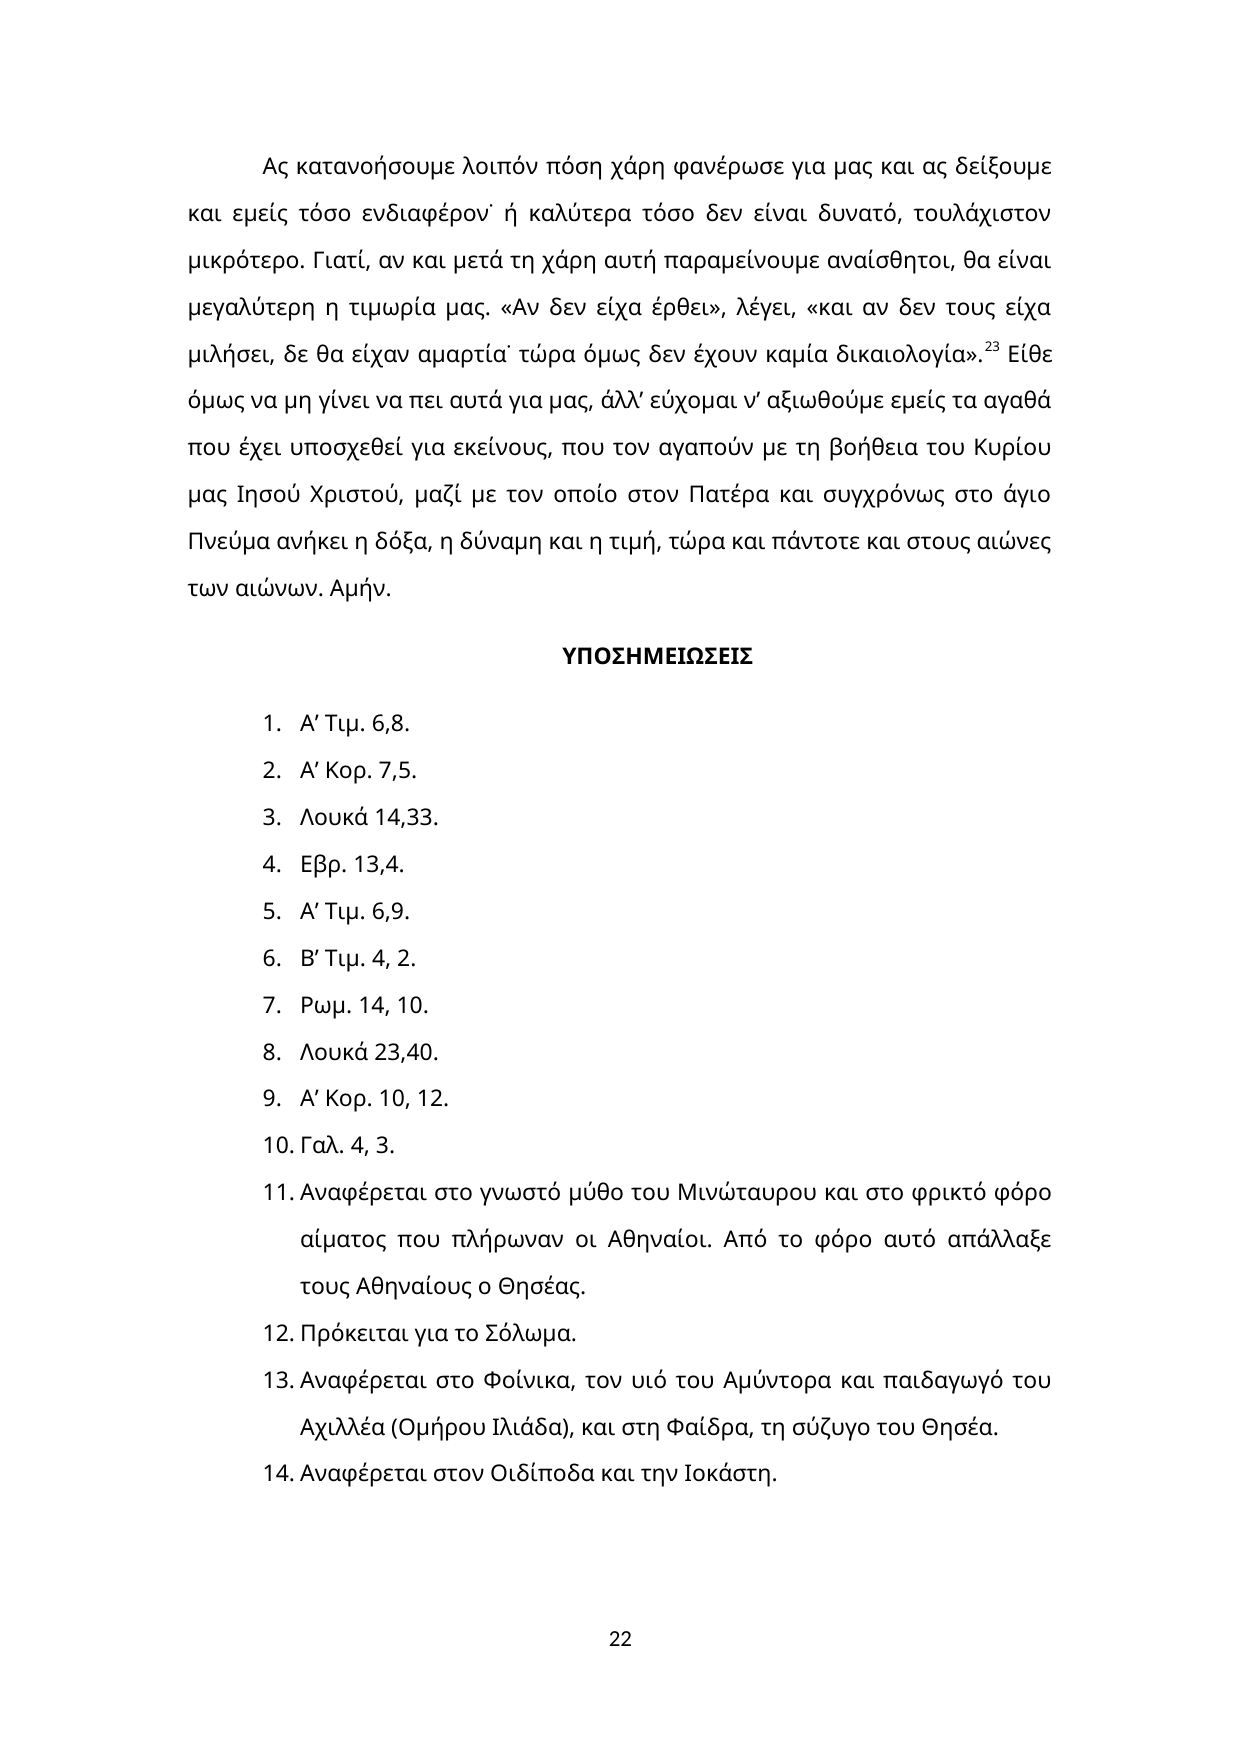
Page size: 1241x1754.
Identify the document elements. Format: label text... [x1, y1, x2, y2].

list Λουκά 23,40. [262, 1035, 1053, 1067]
list Γαλ. 4, 3. [262, 1129, 1053, 1160]
list Αναφέρεται στο γνωστό μύθο του Μινώταυρου και στο φρικτό φόρο αίματος που πλήρωναν οι Αθηναίοι. Από το φόρο αυτό απάλλαξε τους Αθηναίους ο Θησέας. [262, 1176, 1053, 1301]
list Α’ Τιμ. 6,8. [262, 707, 1053, 738]
list Αναφέρεται στον Οιδίποδα και την Ιοκάστη. [262, 1457, 1053, 1488]
text ΥΠΟΣΗΜΕΙΩΣΕΙΣ [187, 639, 1053, 671]
text Ας κατανοήσουμε λοιπόν πόση χάρη φανέρωσε για μας και ας δείξουμε και εμείς τόσο ενδιαφέρον˙ ή καλύτερα τόσο δεν είναι δυνατό, τουλάχιστον μικρότερο. Γιατί, αν και μετά τη χάρη αυτή παραμείνουμε αναίσθητοι, θα είναι μεγαλύτερη η τιμωρία μας. «Αν δεν είχα έρθει», λέγει, «και αν δεν τους είχα μιλήσει, δε θα είχαν αμαρτία˙ τώρα όμως δεν έχουν καμία δικαιολογία».23 Είθε όμως να μη γίνει να πει αυτά για μας, άλλ’ εύχομαι ν’ αξιωθούμε εμείς τα αγαθά που έχει υποσχεθεί για εκείνους, που τον αγαπούν με τη βοήθεια του Κυρίου μας Ιησού Χριστού, μαζί με τον οποίο στον Πατέρα και συγχρόνως στο άγιο Πνεύμα ανήκει η δόξα, η δύναμη και η τιμή, τώρα και πάντοτε και στους αιώνες των αιώνων. Αμήν. [187, 150, 1053, 603]
list Λουκά 14,33. [262, 801, 1053, 832]
list Ρωμ. 14, 10. [262, 988, 1053, 1020]
list Εβρ. 13,4. [262, 848, 1053, 879]
list Β’ Τιμ. 4, 2. [262, 942, 1053, 973]
list Α’ Κορ. 10, 12. [262, 1082, 1053, 1113]
list Α’ Τιμ. 6,9. [262, 895, 1053, 926]
list Αναφέρεται στο Φοίνικα, τον υιό του Αμύντορα και παιδαγωγό του Αχιλλέα (Ομήρου Ιλιάδα), και στη Φαίδρα, τη σύζυγο του Θησέα. [262, 1363, 1053, 1442]
list Α’ Κορ. 7,5. [262, 754, 1053, 785]
list Πρόκειται για το Σόλωμα. [262, 1317, 1053, 1348]
